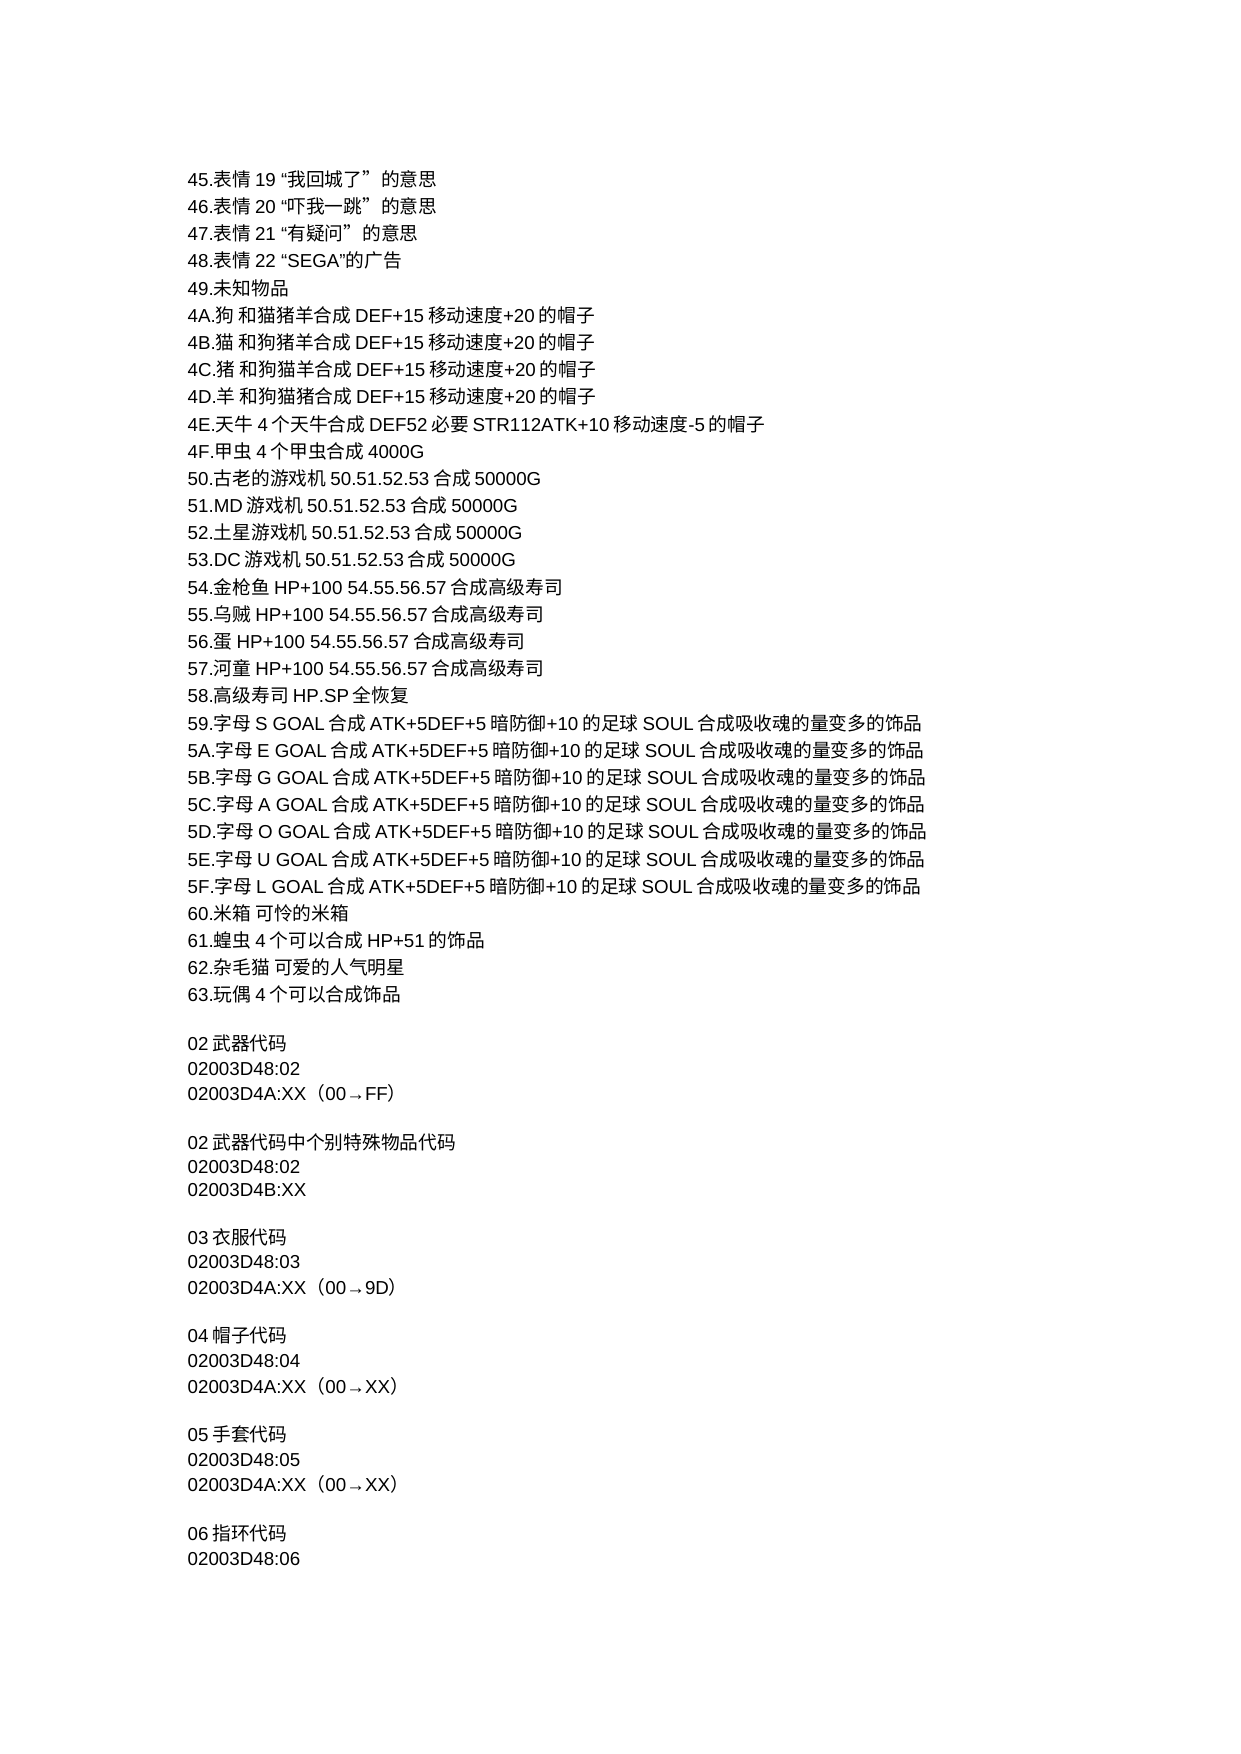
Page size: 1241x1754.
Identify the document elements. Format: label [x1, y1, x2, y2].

text [187, 164, 1053, 1569]
